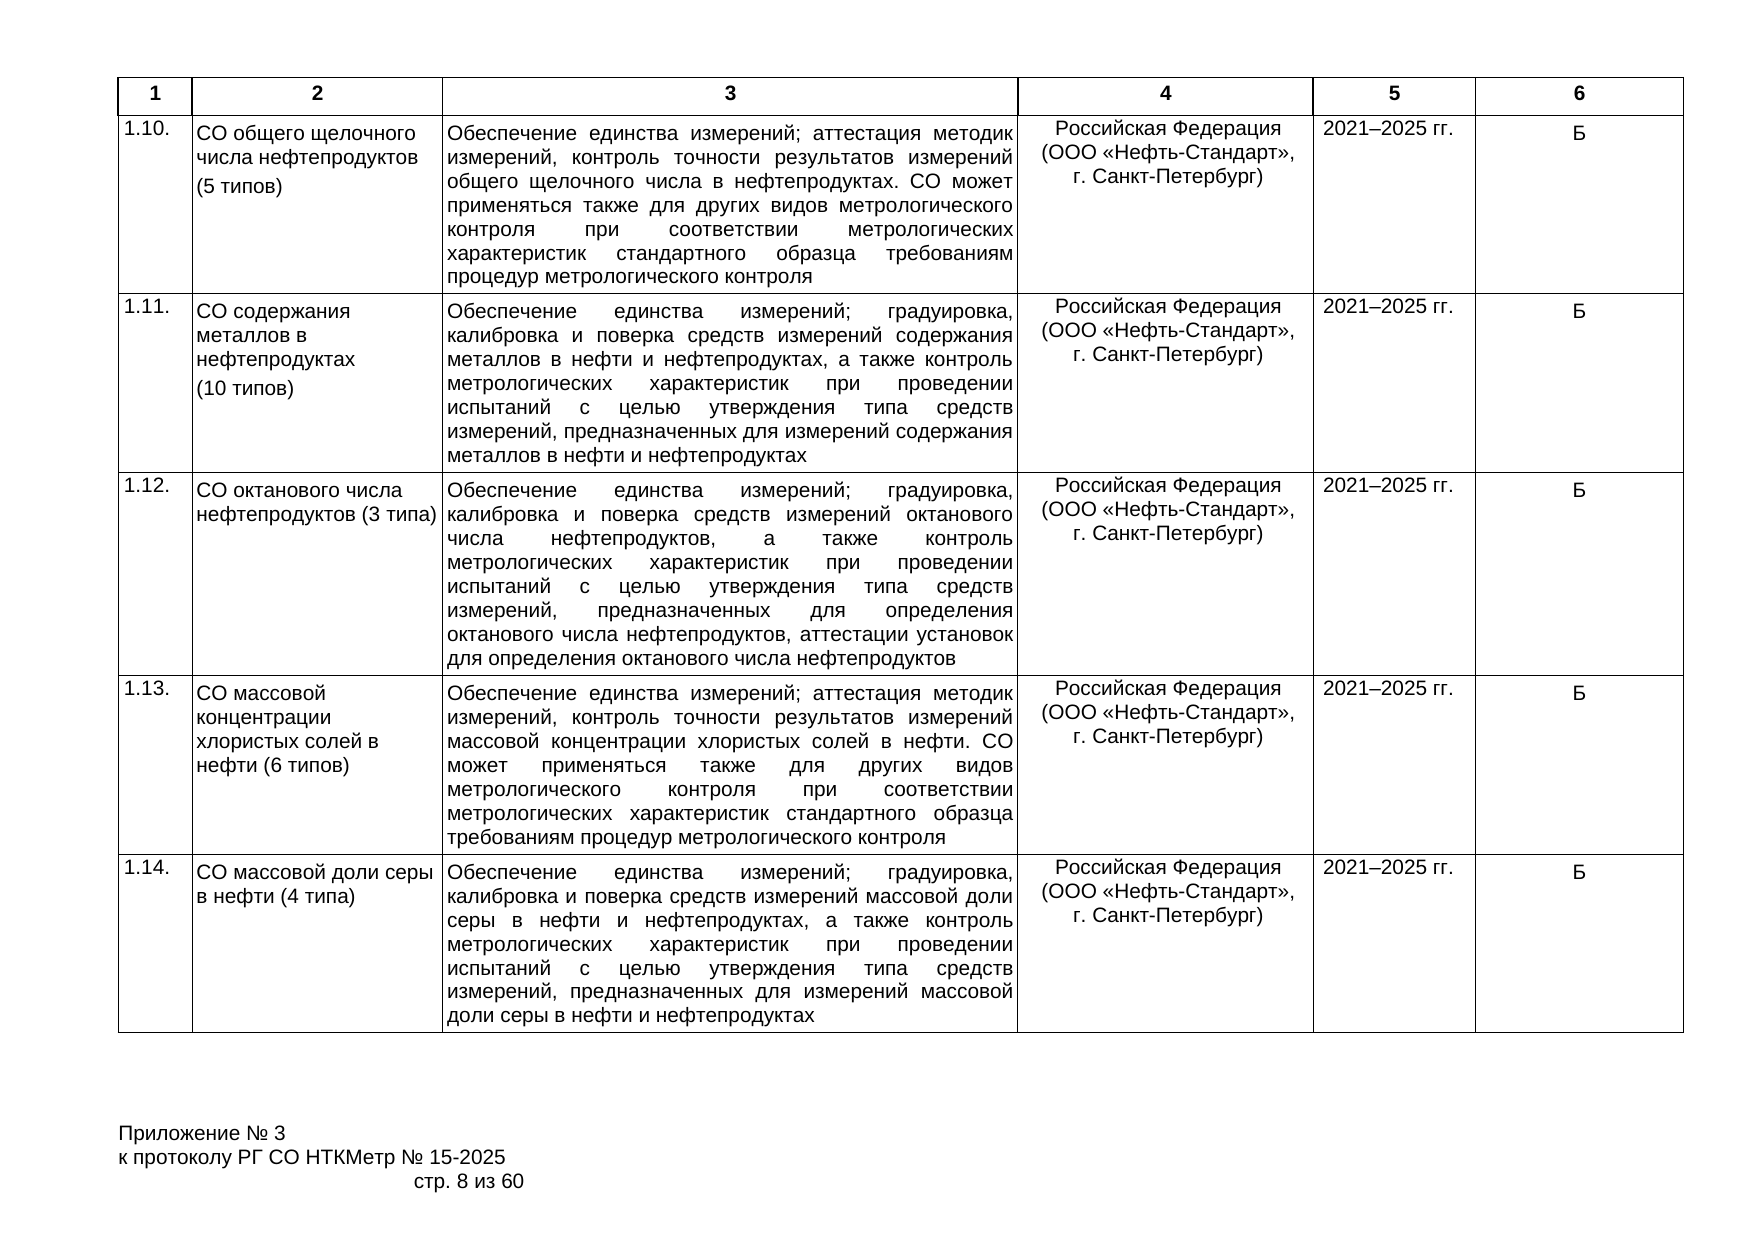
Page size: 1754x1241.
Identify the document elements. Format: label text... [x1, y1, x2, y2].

table_cell Обеспечение единства измерений; градуировка, калибровка и поверка средств измерений массовой доли серы в нефти и нефтепродуктах, а также контроль метрологических характеристик при проведении испытаний с целью утверждения типа средств измерений, предназначенных для измерений массовой доли серы в нефти и нефтепродуктах [443, 855, 1017, 1032]
table_cell 2021–2025 гг. [1314, 116, 1475, 293]
table_cell Обеспечение единства измерений; аттестация методик измерений, контроль точности результатов измерений общего щелочного числа в нефтепродуктах. СО может применяться также для других видов метрологического контроля при соответствии метрологических характеристик стандартного образца требованиям процедур метрологического контроля [443, 116, 1017, 293]
table_cell 2021–2025 гг. [1314, 855, 1475, 1032]
table_cell СО содержания металлов в нефтепродуктах (10 типов) [193, 294, 442, 472]
table_cell Б [1476, 116, 1683, 293]
table_cell [119, 676, 192, 853]
table_cell Обеспечение единства измерений; градуировка, калибровка и поверка средств измерений содержания металлов в нефти и нефтепродуктах, а также контроль метрологических характеристик при проведении испытаний с целью утверждения типа средств измерений, предназначенных для измерений содержания металлов в нефти и нефтепродуктах [443, 294, 1017, 472]
table_cell Б [1476, 473, 1683, 675]
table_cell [1018, 855, 1313, 1032]
table_cell Б [1476, 855, 1683, 1032]
table_cell Б [1476, 294, 1683, 472]
table_header 2 [193, 78, 442, 114]
table_header 4 [1019, 78, 1312, 114]
table_cell [119, 294, 192, 472]
table_cell 2021–2025 гг. [1314, 473, 1475, 675]
table_header 5 [1314, 78, 1475, 114]
table_cell Обеспечение единства измерений; градуировка, калибровка и поверка средств измерений октанового числа нефтепродуктов, а также контроль метрологических характеристик при проведении испытаний с целью утверждения типа средств измерений, предназначенных для определения октанового числа нефтепродуктов, аттестации установок для определения октанового числа нефтепродуктов [443, 473, 1017, 675]
table_cell Российская Федерация (ООО «Нефть-Стандарт», г. Санкт-Петербург) [1018, 294, 1313, 472]
table_header 3 [443, 78, 1017, 114]
table_cell [119, 473, 192, 675]
table_cell СО массовой концентрации хлористых солей в нефти (6 типов) [193, 676, 442, 853]
table_cell СО общего щелочного числа нефтепродуктов (5 типов) [193, 116, 442, 293]
table_cell СО массовой доли серы в нефти (4 типа) [193, 855, 442, 1032]
table_cell Российская Федерация (ООО «Нефть-Стандарт», г. Санкт-Петербург) [1018, 473, 1313, 675]
table_cell 2021–2025 гг. [1314, 676, 1475, 853]
table_cell Российская Федерация (ООО «Нефть-Стандарт», г. Санкт-Петербург) [1018, 676, 1313, 853]
table_cell Обеспечение единства измерений; аттестация методик измерений, контроль точности результатов измерений массовой концентрации хлористых солей в нефти. СО может применяться также для других видов метрологического контроля при соответствии метрологических характеристик стандартного образца требованиям процедур метрологического контроля [443, 676, 1017, 853]
table_header 6 [1476, 78, 1683, 114]
table_header 1 [119, 78, 191, 114]
table_cell [119, 116, 192, 293]
table_cell 2021–2025 гг. [1314, 294, 1475, 472]
table_cell [119, 855, 192, 1032]
table_cell Б [1476, 676, 1683, 853]
table_cell СО октанового числа нефтепродуктов (3 типа) [193, 473, 442, 675]
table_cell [1018, 116, 1313, 293]
